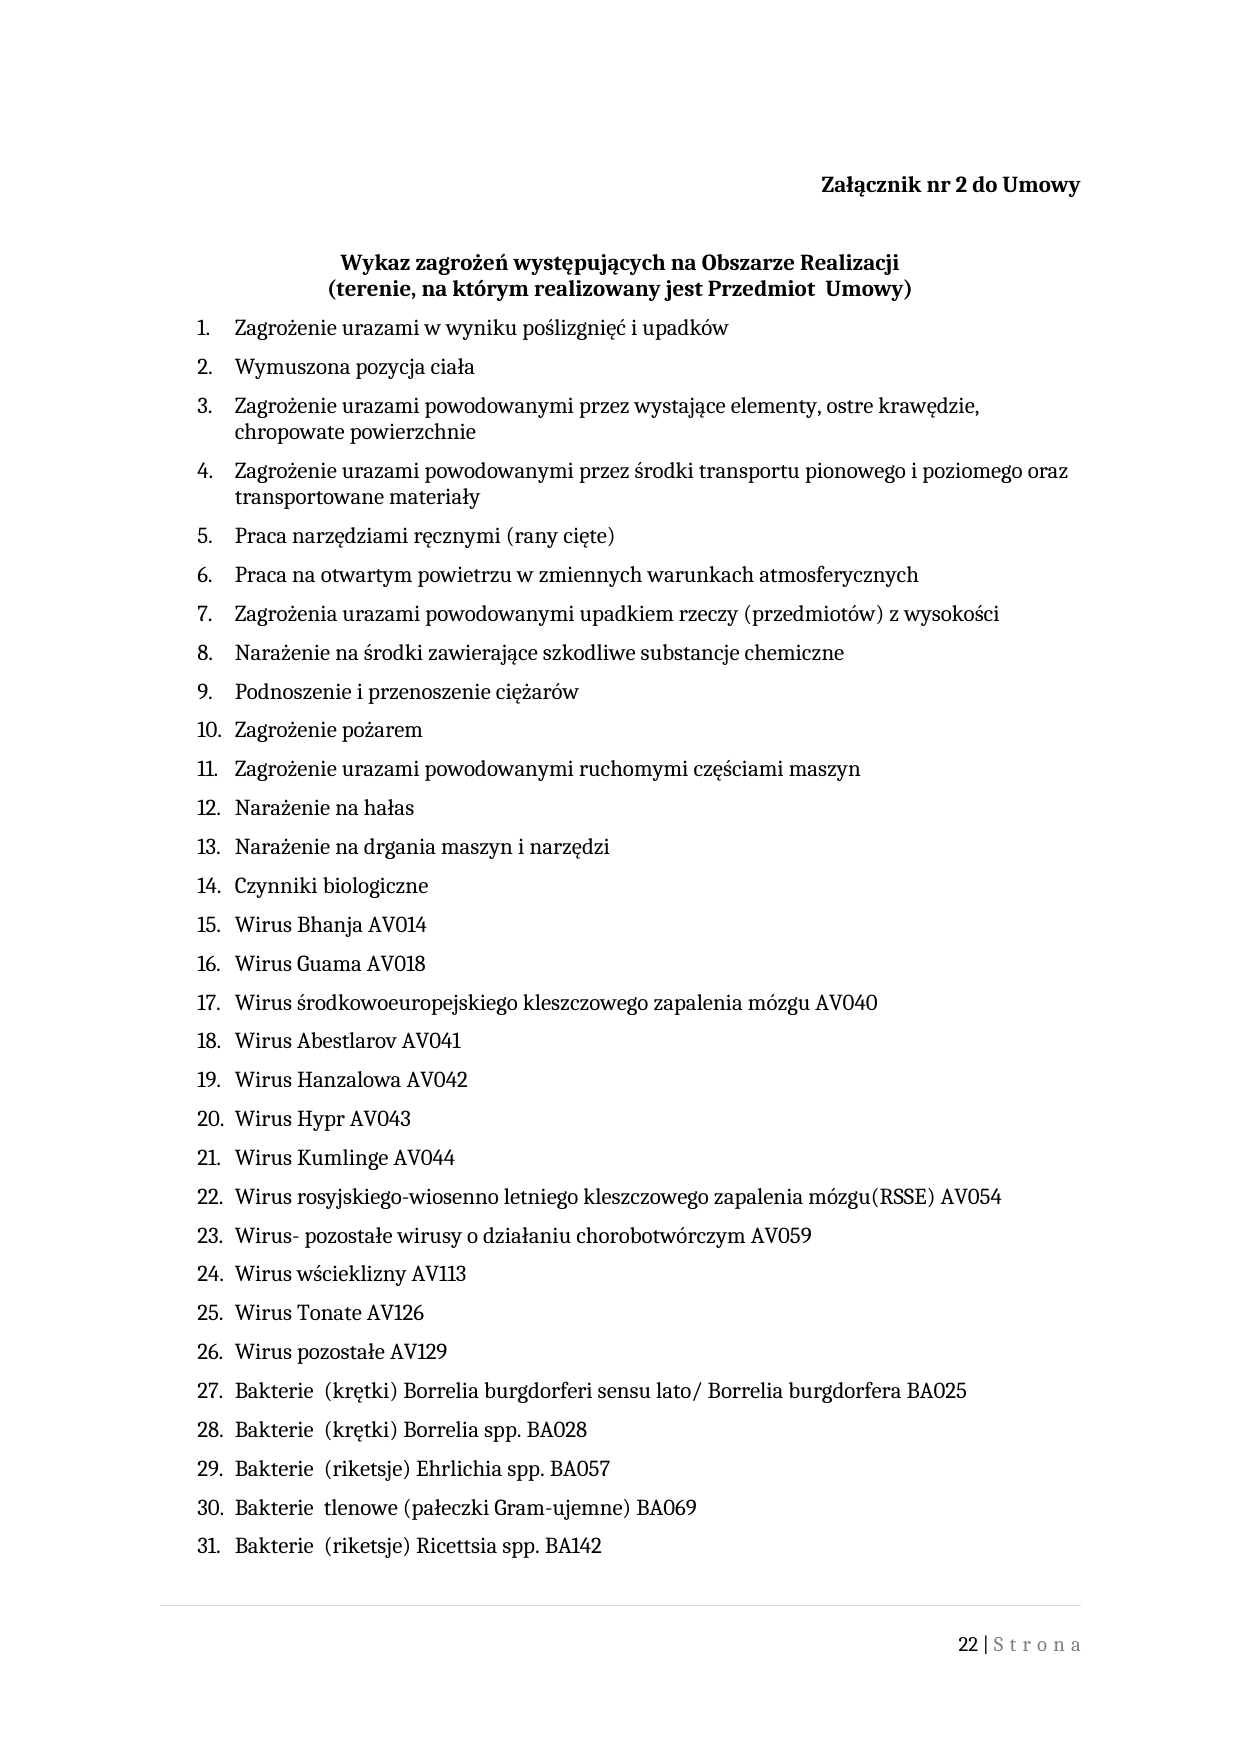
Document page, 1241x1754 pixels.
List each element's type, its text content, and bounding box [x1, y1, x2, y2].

list Bakterie (krętki) Borrelia burgdorferi sensu lato/ Borrelia burgdorfera BA025 [197, 1378, 1081, 1404]
list Wirus Hypr AV043 [197, 1106, 1081, 1132]
list Zagrożenie pożarem [197, 717, 1081, 744]
list Narażenie na hałas [197, 795, 1081, 821]
list Bakterie (riketsje) Ricettsia spp. BA142 [197, 1533, 1081, 1559]
list Wirus Guama AV018 [197, 950, 1081, 977]
list Praca na otwartym powietrzu w zmiennych warunkach atmosferycznych [197, 562, 1081, 588]
list Czynniki biologiczne [197, 873, 1081, 899]
list Bakterie (riketsje) Ehrlichia spp. BA057 [197, 1456, 1081, 1482]
list Wirus pozostałe AV129 [197, 1339, 1081, 1365]
list Wirus Hanzalowa AV042 [197, 1067, 1081, 1093]
list Podnoszenie i przenoszenie ciężarów [197, 678, 1081, 705]
list Zagrożenie urazami w wyniku poślizgnięć i upadków [197, 315, 1081, 341]
list Bakterie tlenowe (pałeczki Gram-ujemne) BA069 [197, 1494, 1081, 1521]
list Narażenie na środki zawierające szkodliwe substancje chemiczne [197, 639, 1081, 666]
list Zagrożenia urazami powodowanymi upadkiem rzeczy (przedmiotów) z wysokości [197, 601, 1081, 627]
list Narażenie na drgania maszyn i narzędzi [197, 834, 1081, 860]
list Wirus rosyjskiego-wiosenno letniego kleszczowego zapalenia mózgu(RSSE) AV054 [197, 1183, 1081, 1210]
list Wirus Tonate AV126 [197, 1300, 1081, 1326]
text Wykaz zagrożeń występujących na Obszarze Realizacji (terenie, na którym realizowany jest Przedmiot Umowy) [159, 250, 1081, 302]
list Wymuszona pozycja ciała [197, 354, 1081, 380]
list Wirus Kumlinge AV044 [197, 1145, 1081, 1171]
list Zagrożenie urazami powodowanymi przez środki transportu pionowego i poziomego oraz transportowane materiały [197, 458, 1081, 511]
list Wirus- pozostałe wirusy o działaniu chorobotwórczym AV059 [197, 1222, 1081, 1249]
text Załącznik nr 2 do Umowy [159, 172, 1081, 198]
list Wirus środkowoeuropejskiego kleszczowego zapalenia mózgu AV040 [197, 989, 1081, 1016]
list Zagrożenie urazami powodowanymi przez wystające elementy, ostre krawędzie, chropowate powierzchnie [197, 393, 1081, 445]
list Wirus Abestlarov AV041 [197, 1028, 1081, 1054]
list Bakterie (krętki) Borrelia spp. BA028 [197, 1417, 1081, 1443]
list Wirus wścieklizny AV113 [197, 1261, 1081, 1288]
list Praca narzędziami ręcznymi (rany cięte) [197, 523, 1081, 549]
list Wirus Bhanja AV014 [197, 912, 1081, 938]
list Zagrożenie urazami powodowanymi ruchomymi częściami maszyn [197, 756, 1081, 782]
